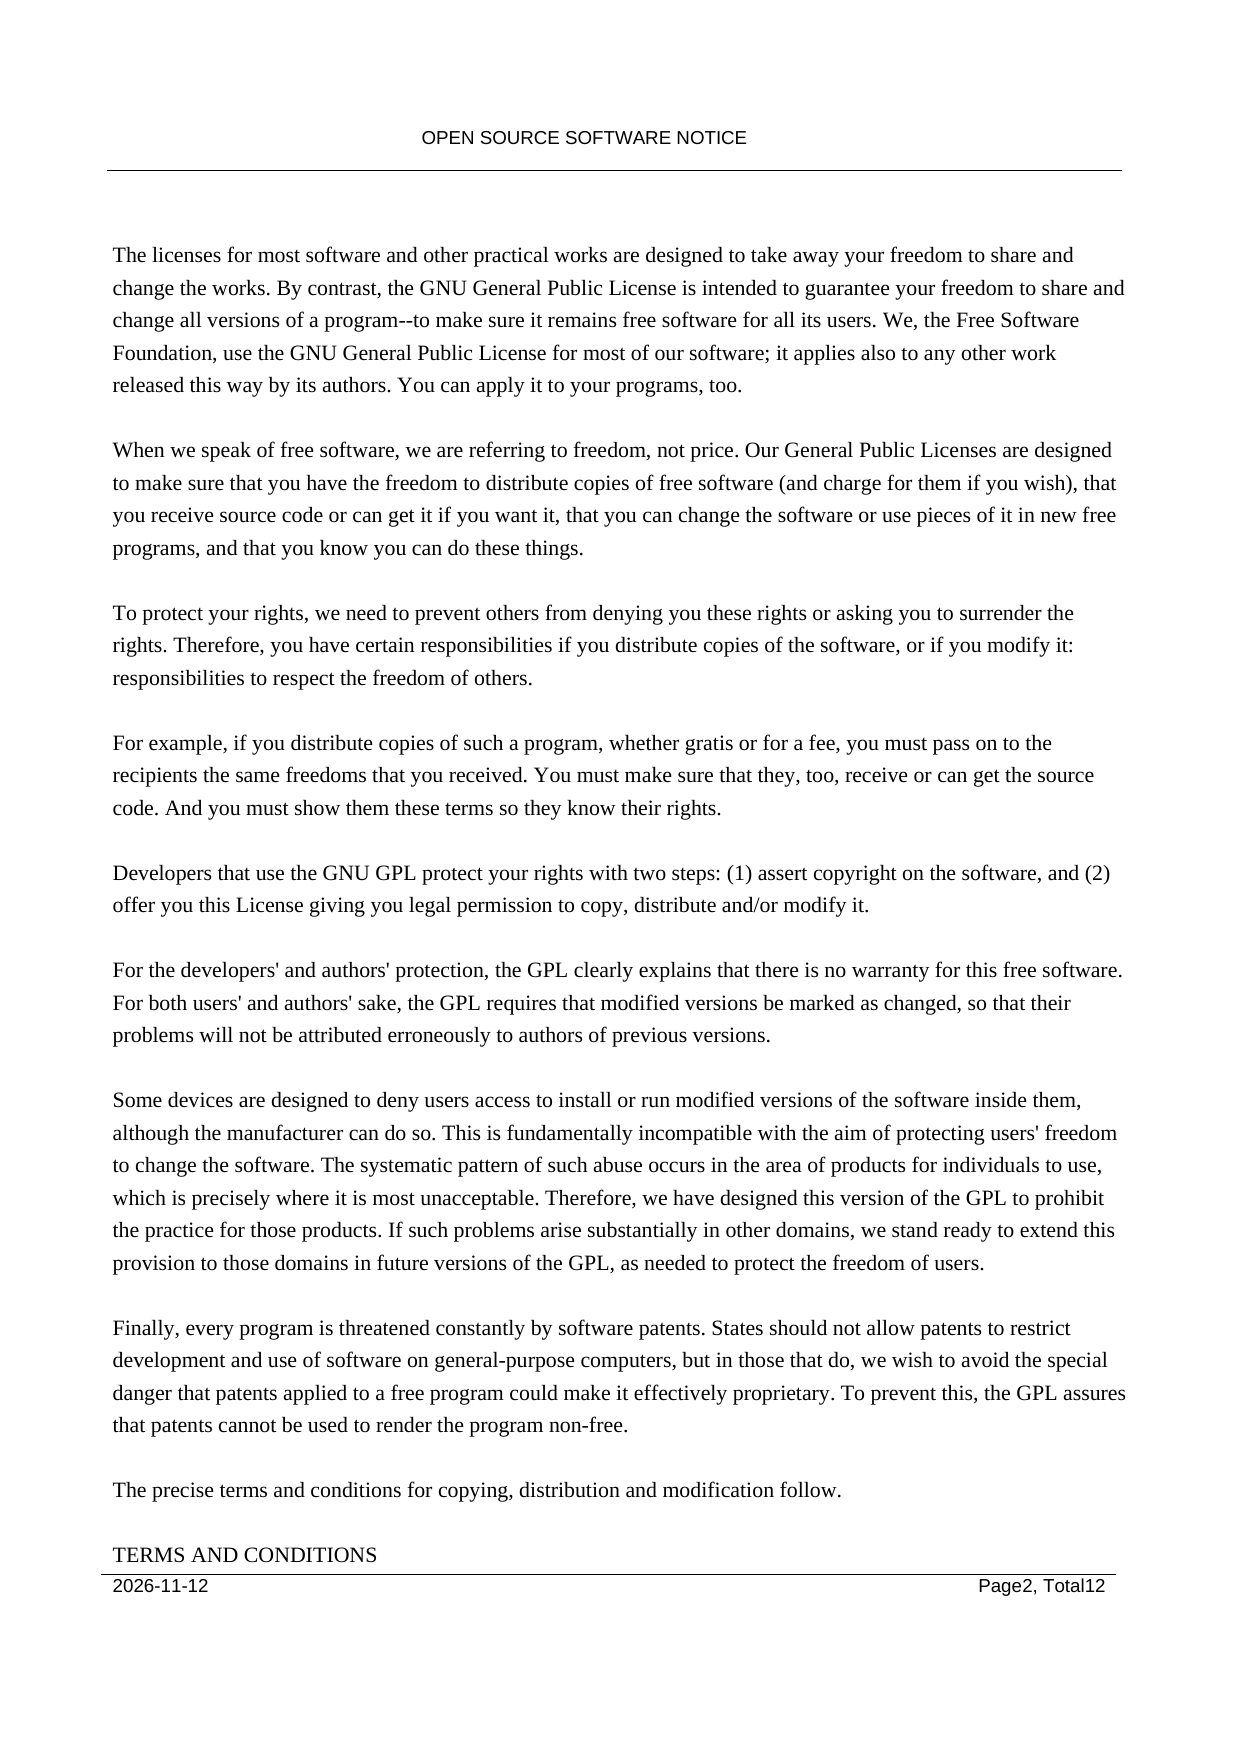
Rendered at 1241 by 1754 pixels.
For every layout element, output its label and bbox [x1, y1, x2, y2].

text [112, 206, 1128, 1571]
